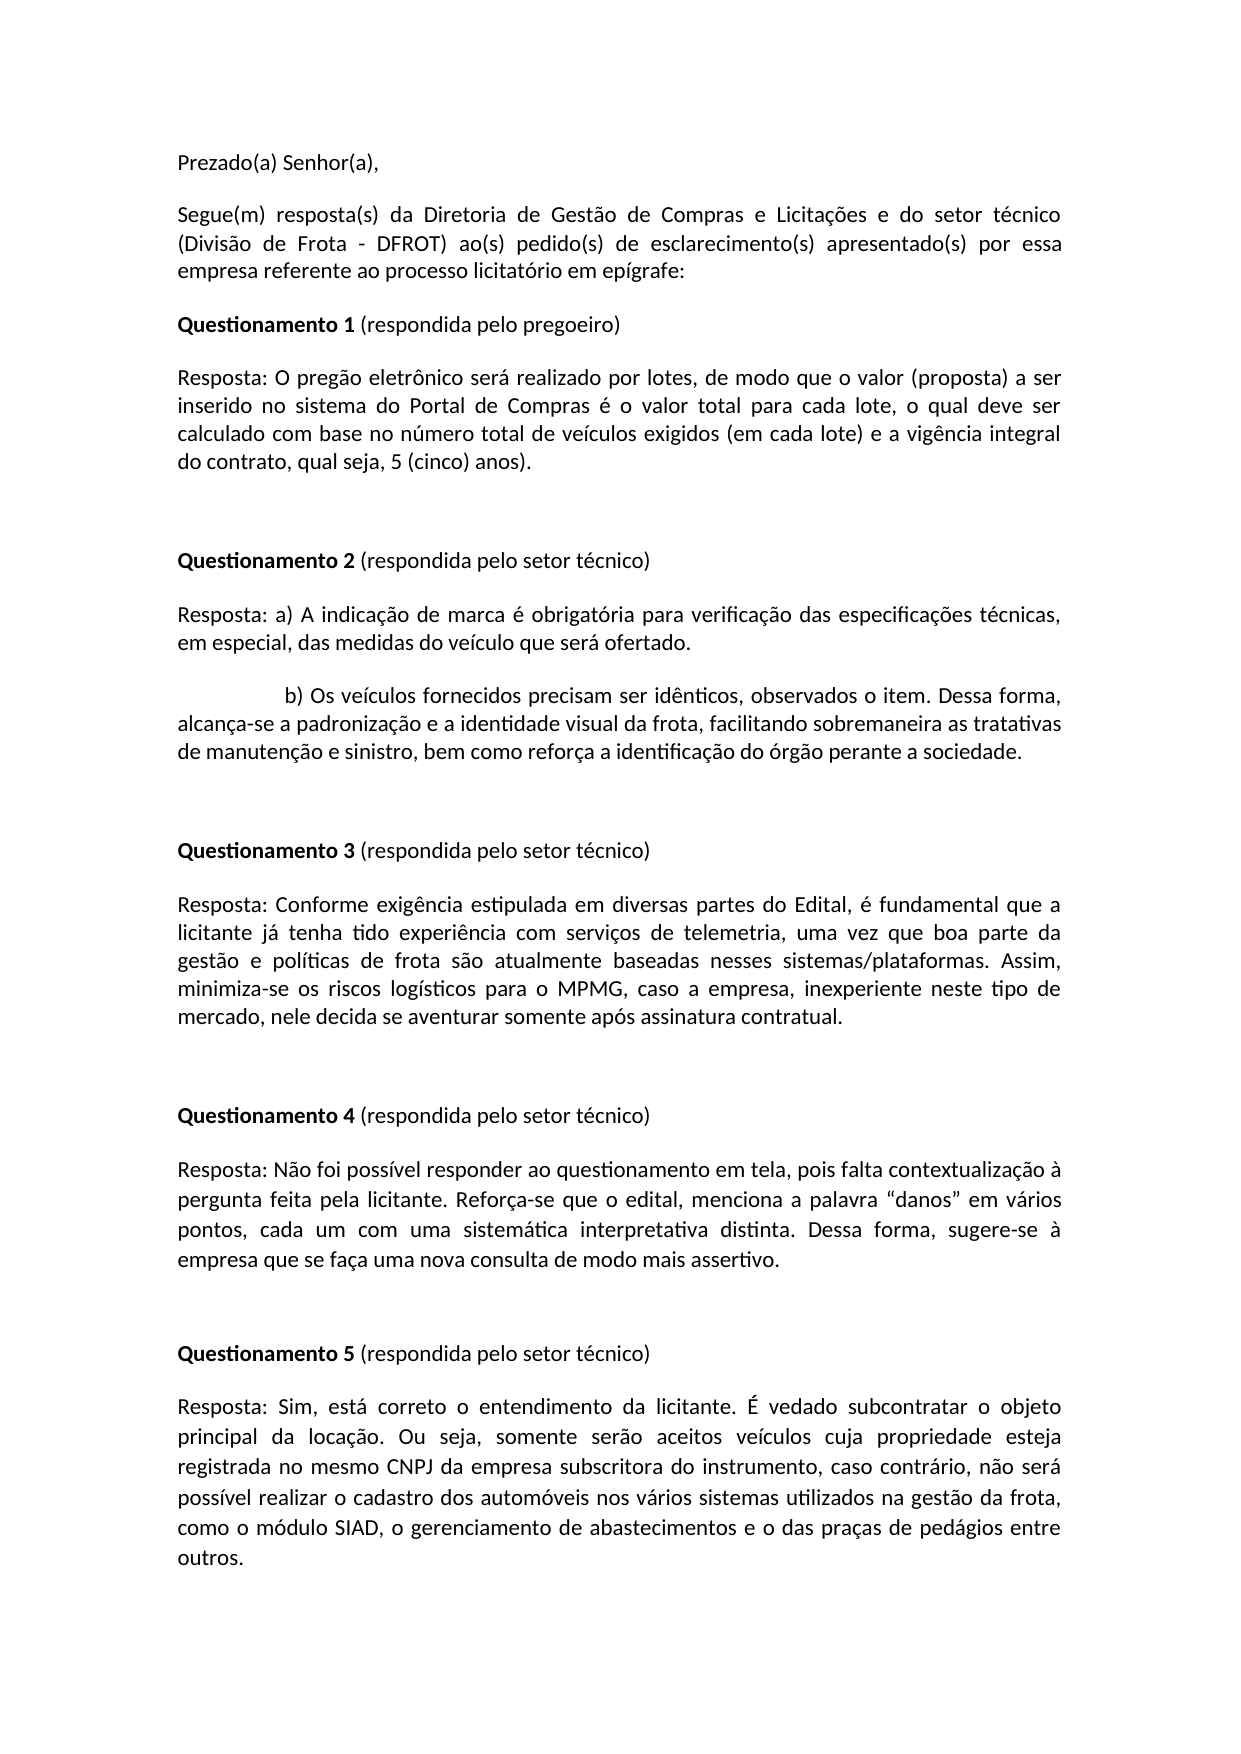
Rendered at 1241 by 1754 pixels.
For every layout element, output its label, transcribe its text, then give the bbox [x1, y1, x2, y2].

text Questionamento 4 (respondida pelo setor técnico) [177, 1102, 1063, 1130]
text Resposta: Não foi possível responder ao questionamento em tela, pois falta contextualização à pergunta feita pela licitante. Reforça-se que o edital, menciona a palavra “danos” em vários pontos, cada um com uma sistemática interpretativa distinta. Dessa forma, sugere-se à empresa que se faça uma nova consulta de modo mais assertivo. [177, 1155, 1063, 1273]
text Questionamento 3 (respondida pelo setor técnico) [177, 837, 1063, 865]
text Resposta: Sim, está correto o entendimento da licitante. É vedado subcontratar o objeto principal da locação. Ou seja, somente serão aceitos veículos cuja propriedade esteja registrada no mesmo CNPJ da empresa subscritora do instrumento, caso contrário, não será possível realizar o cadastro dos automóveis nos vários sistemas utilizados na gestão da frota, como o módulo SIAD, o gerenciamento de abastecimentos e o das praças de pedágios entre outros. [177, 1392, 1063, 1571]
text Resposta: O pregão eletrônico será realizado por lotes, de modo que o valor (proposta) a ser inserido no sistema do Portal de Compras é o valor total para cada lote, o qual deve ser calculado com base no número total de veículos exigidos (em cada lote) e a vigência integral do contrato, qual seja, 5 (cinco) anos). [177, 363, 1063, 475]
text Segue(m) resposta(s) da Diretoria de Gestão de Compras e Licitações e do setor técnico (Divisão de Frota - DFROT) ao(s) pedido(s) de esclarecimento(s) apresentado(s) por essa empresa referente ao processo licitatório em epígrafe: [177, 201, 1063, 285]
text b) Os veículos fornecidos precisam ser idênticos, observados o item. Dessa forma, alcança-se a padronização e a identidade visual da frota, facilitando sobremaneira as tratativas de manutenção e sinistro, bem como reforça a identificação do órgão perante a sociedade. [177, 681, 1063, 765]
text Questionamento 2 (respondida pelo setor técnico) [177, 547, 1063, 575]
text Resposta: Conforme exigência estipulada em diversas partes do Edital, é fundamental que a licitante já tenha tido experiência com serviços de telemetria, uma vez que boa parte da gestão e políticas de frota são atualmente baseadas nesses sistemas/plataformas. Assim, minimiza-se os riscos logísticos para o MPMG, caso a empresa, inexperiente neste tipo de mercado, nele decida se aventurar somente após assinatura contratual. [177, 890, 1063, 1030]
text Resposta: a) A indicação de marca é obrigatória para verificação das especificações técnicas, em especial, das medidas do veículo que será ofertado. [177, 600, 1063, 656]
text Questionamento 5 (respondida pelo setor técnico) [177, 1339, 1063, 1367]
text Prezado(a) Senhor(a), [177, 148, 1063, 176]
text Questionamento 1 (respondida pelo pregoeiro) [177, 310, 1063, 338]
